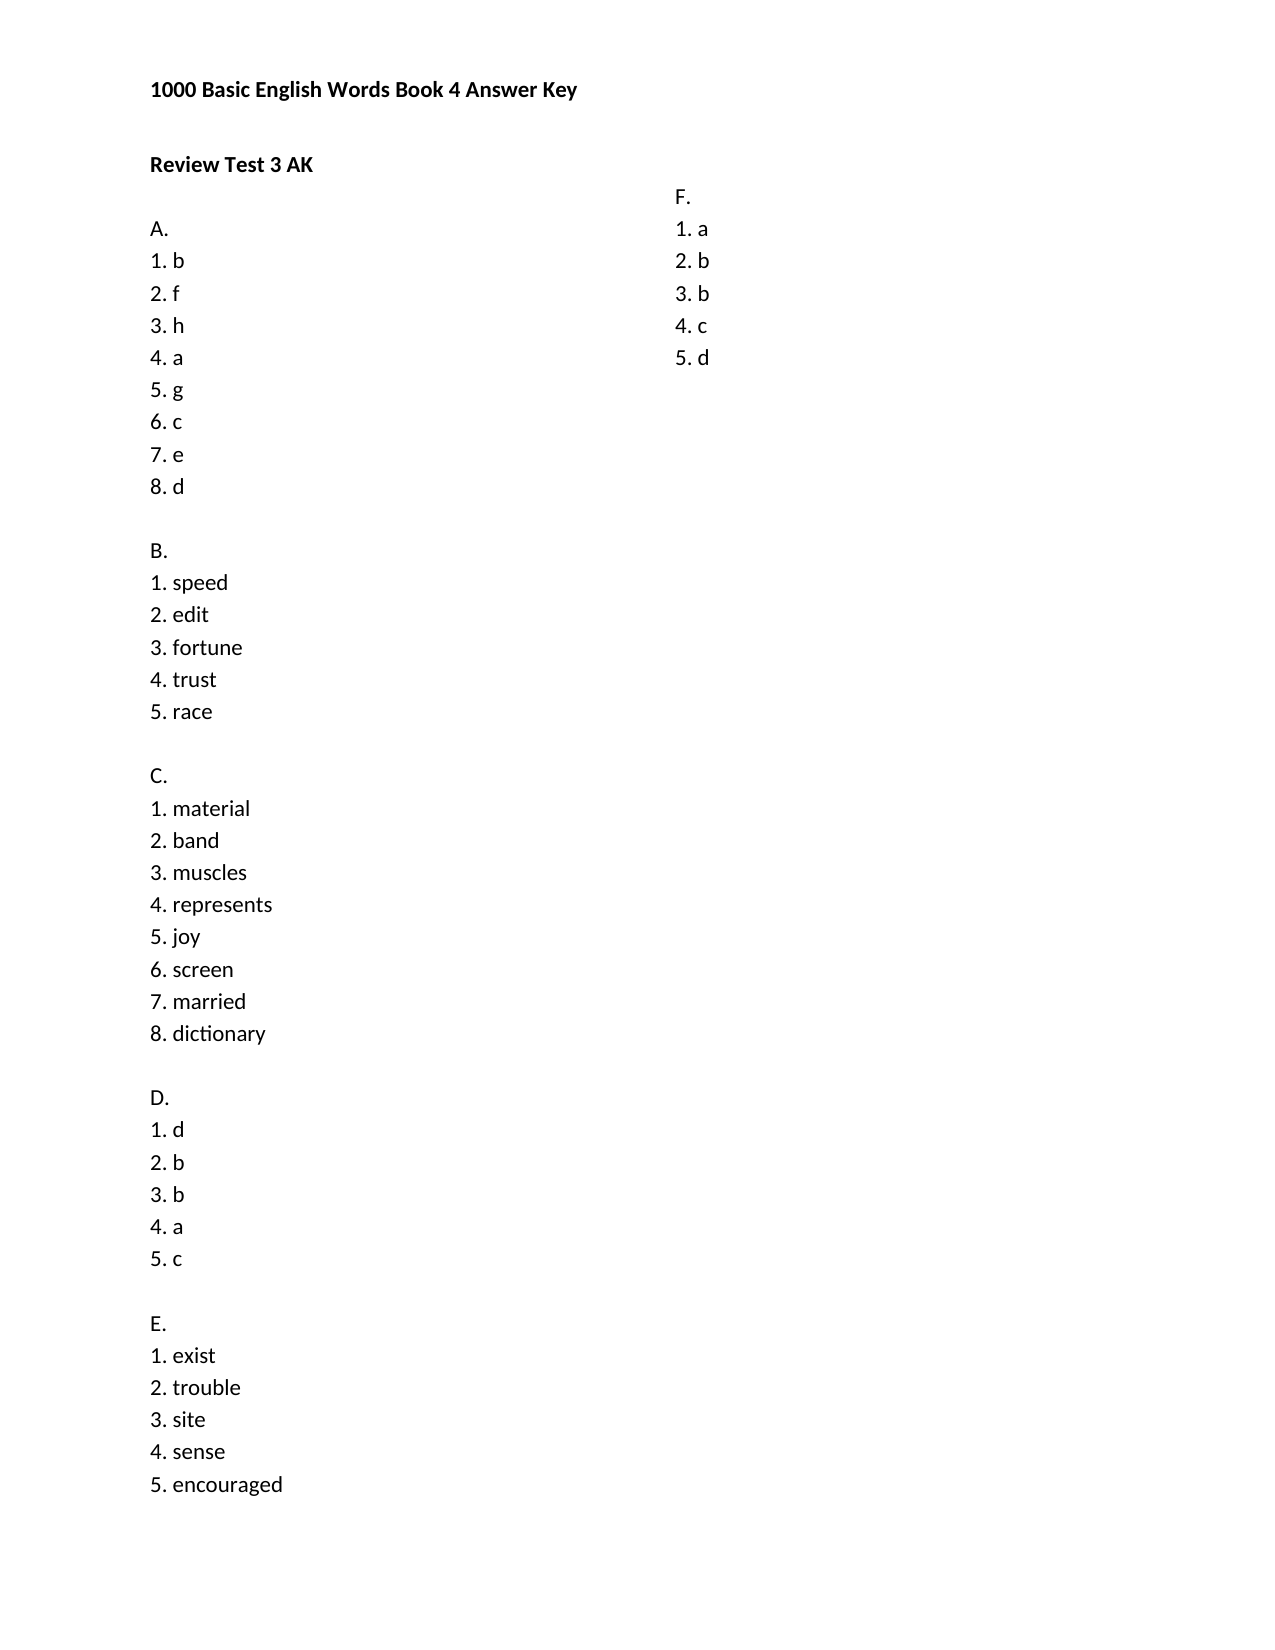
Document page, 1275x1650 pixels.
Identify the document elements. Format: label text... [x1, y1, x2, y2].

text A. [150, 214, 600, 242]
text 2. trouble [150, 1373, 600, 1401]
text 4. sense [150, 1437, 600, 1466]
text 1. d [150, 1116, 600, 1144]
text Review Test 3 AK [150, 150, 600, 178]
text 3. fortune [150, 633, 600, 661]
text 3. muscles [150, 858, 600, 886]
text 8. d [150, 472, 600, 500]
text 3. h [150, 311, 600, 339]
text 2. band [150, 826, 600, 854]
text 1. exist [150, 1341, 600, 1369]
text 1. b [150, 247, 600, 274]
text 1. speed [150, 568, 600, 596]
text 2. edit [150, 601, 600, 629]
text 2. f [150, 279, 600, 307]
text 2. b [150, 1148, 600, 1176]
text 5. g [150, 375, 600, 403]
text 2. b [675, 247, 1125, 274]
text 5. encouraged [150, 1470, 600, 1498]
text 4. trust [150, 665, 600, 693]
text C. [150, 762, 600, 789]
text 7. e [150, 440, 600, 468]
text D. [150, 1083, 600, 1111]
text 8. dictionary [150, 1019, 600, 1047]
text E. [150, 1309, 600, 1337]
text 7. married [150, 987, 600, 1015]
text 4. represents [150, 890, 600, 918]
text 6. screen [150, 955, 600, 983]
text 3. b [150, 1180, 600, 1208]
text 4. a [150, 1212, 600, 1240]
text 5. c [150, 1244, 600, 1272]
text 1. a [675, 214, 1125, 242]
text 4. a [150, 343, 600, 371]
text 3. site [150, 1405, 600, 1433]
text 5. race [150, 697, 600, 725]
text 3. b [675, 279, 1125, 307]
text F. [675, 182, 1125, 210]
text 5. joy [150, 922, 600, 951]
text B. [150, 536, 600, 564]
text 4. c [675, 311, 1125, 339]
text 1. material [150, 794, 600, 822]
text 6. c [150, 407, 600, 436]
text 5. d [675, 343, 1125, 371]
